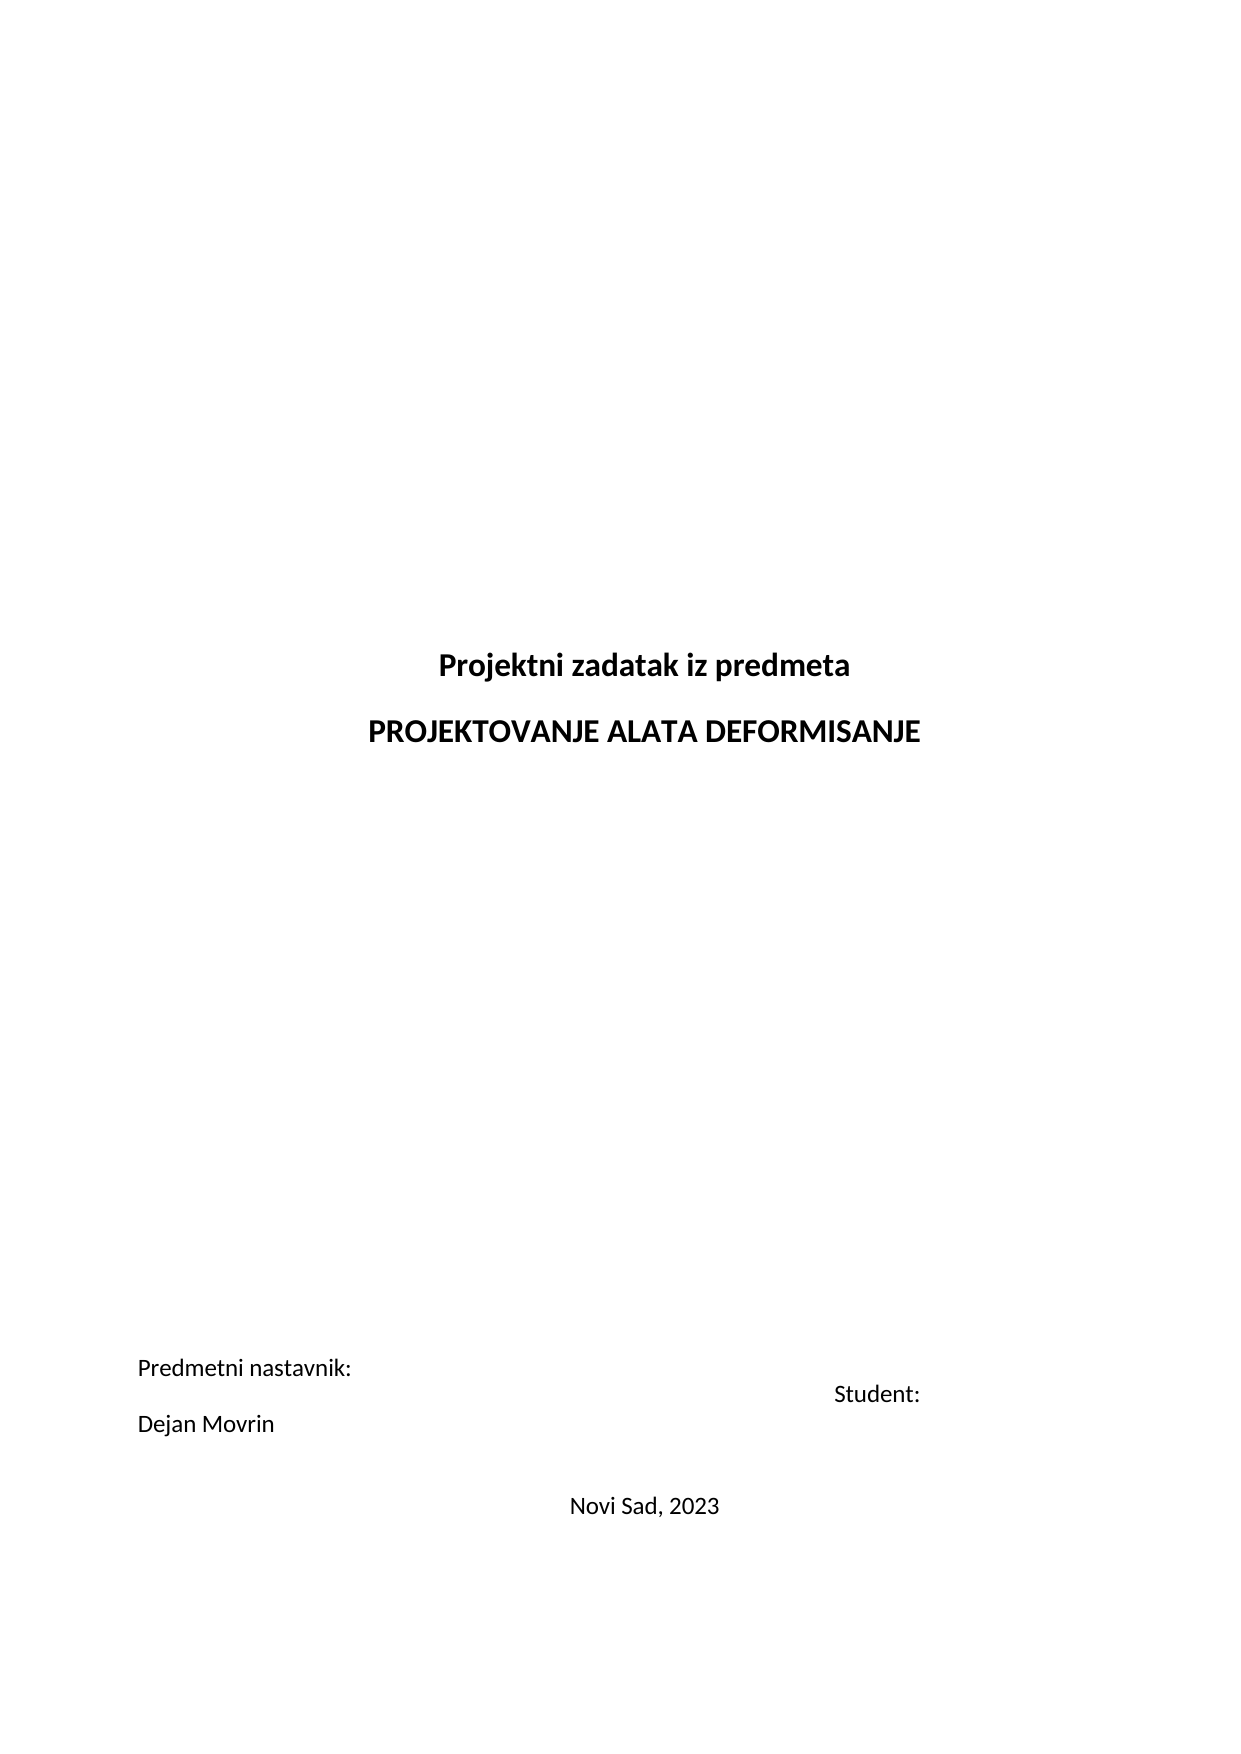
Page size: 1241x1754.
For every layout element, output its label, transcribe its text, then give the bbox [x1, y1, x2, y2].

text Predmetni nastavnik: [138, 1352, 583, 1383]
text Student: [834, 1378, 1152, 1408]
text Projektni zadatak iz predmeta [138, 644, 1152, 685]
text Dejan Movrin [138, 1408, 583, 1439]
text PROJEKTOVANJE ALATA DEFORMISANJE [138, 710, 1152, 751]
text Novi Sad, 2023 [138, 1490, 1152, 1521]
